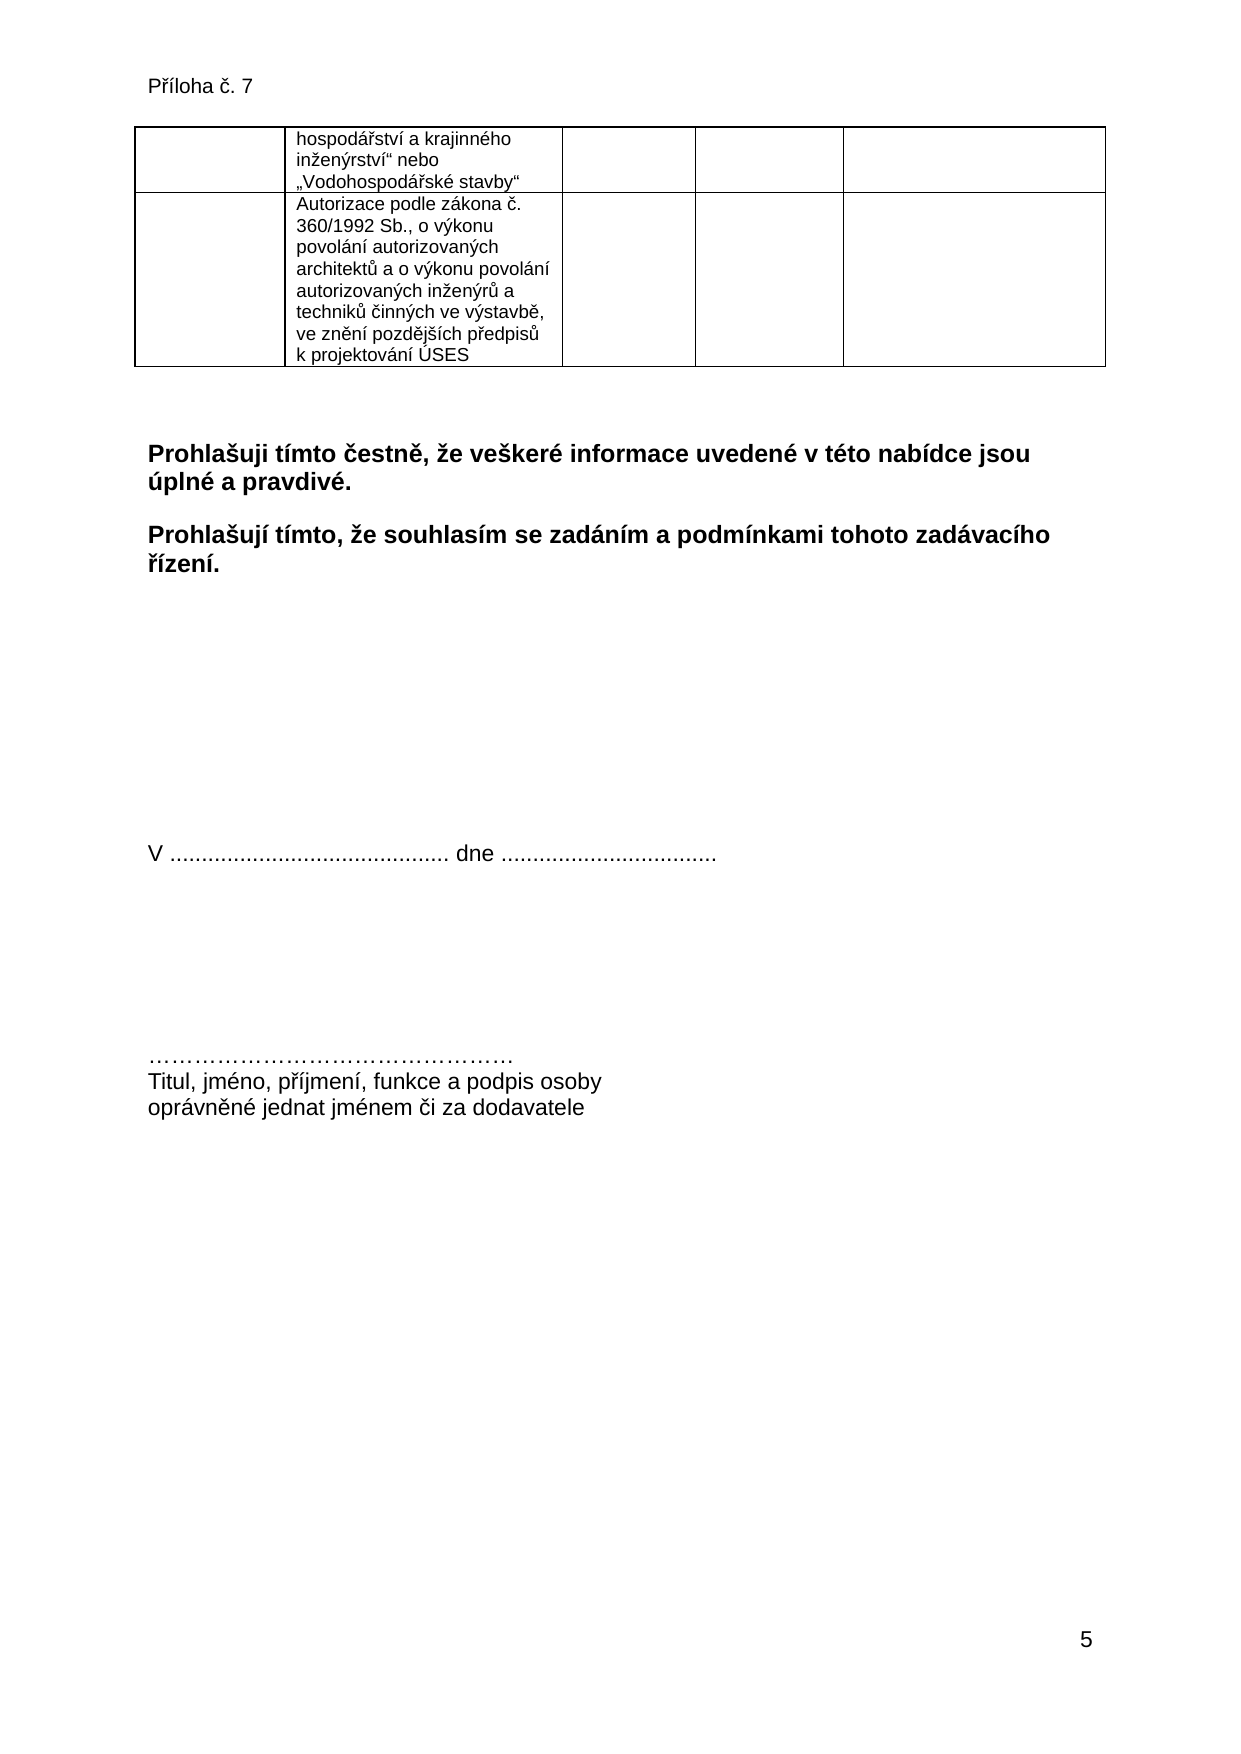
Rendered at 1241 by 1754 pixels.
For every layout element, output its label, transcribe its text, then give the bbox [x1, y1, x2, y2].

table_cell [286, 128, 562, 192]
text Titul, jméno, příjmení, funkce a podpis osoby [148, 1068, 1093, 1094]
text Prohlašuji tímto čestně, že veškeré informace uvedené v této nabídce jsou úplné a pravdivé. [148, 439, 1093, 496]
text oprávněné jednat jménem či za dodavatele [148, 1094, 1093, 1121]
table_cell [136, 128, 284, 192]
text Prohlašují tímto, že souhlasím se zadáním a podmínkami tohoto zadávacího řízení. [148, 520, 1093, 578]
text ………………………………………… [148, 1042, 1093, 1068]
table_cell Autorizace podle zákona č. 360/1992 Sb., o výkonu povolání autorizovaných architektů a o výkonu povolání autorizovaných inženýrů a techniků činných ve výstavbě, ve znění pozdějších předpisů k projektování ÚSES [286, 193, 562, 366]
table_cell [136, 193, 284, 366]
table_cell [696, 128, 843, 192]
table_cell [563, 128, 695, 192]
table_cell [563, 193, 695, 366]
table_cell [696, 193, 843, 366]
text V ............................................ dne .................................. [148, 840, 1093, 866]
table_cell [844, 193, 1105, 366]
table_cell [844, 128, 1105, 192]
